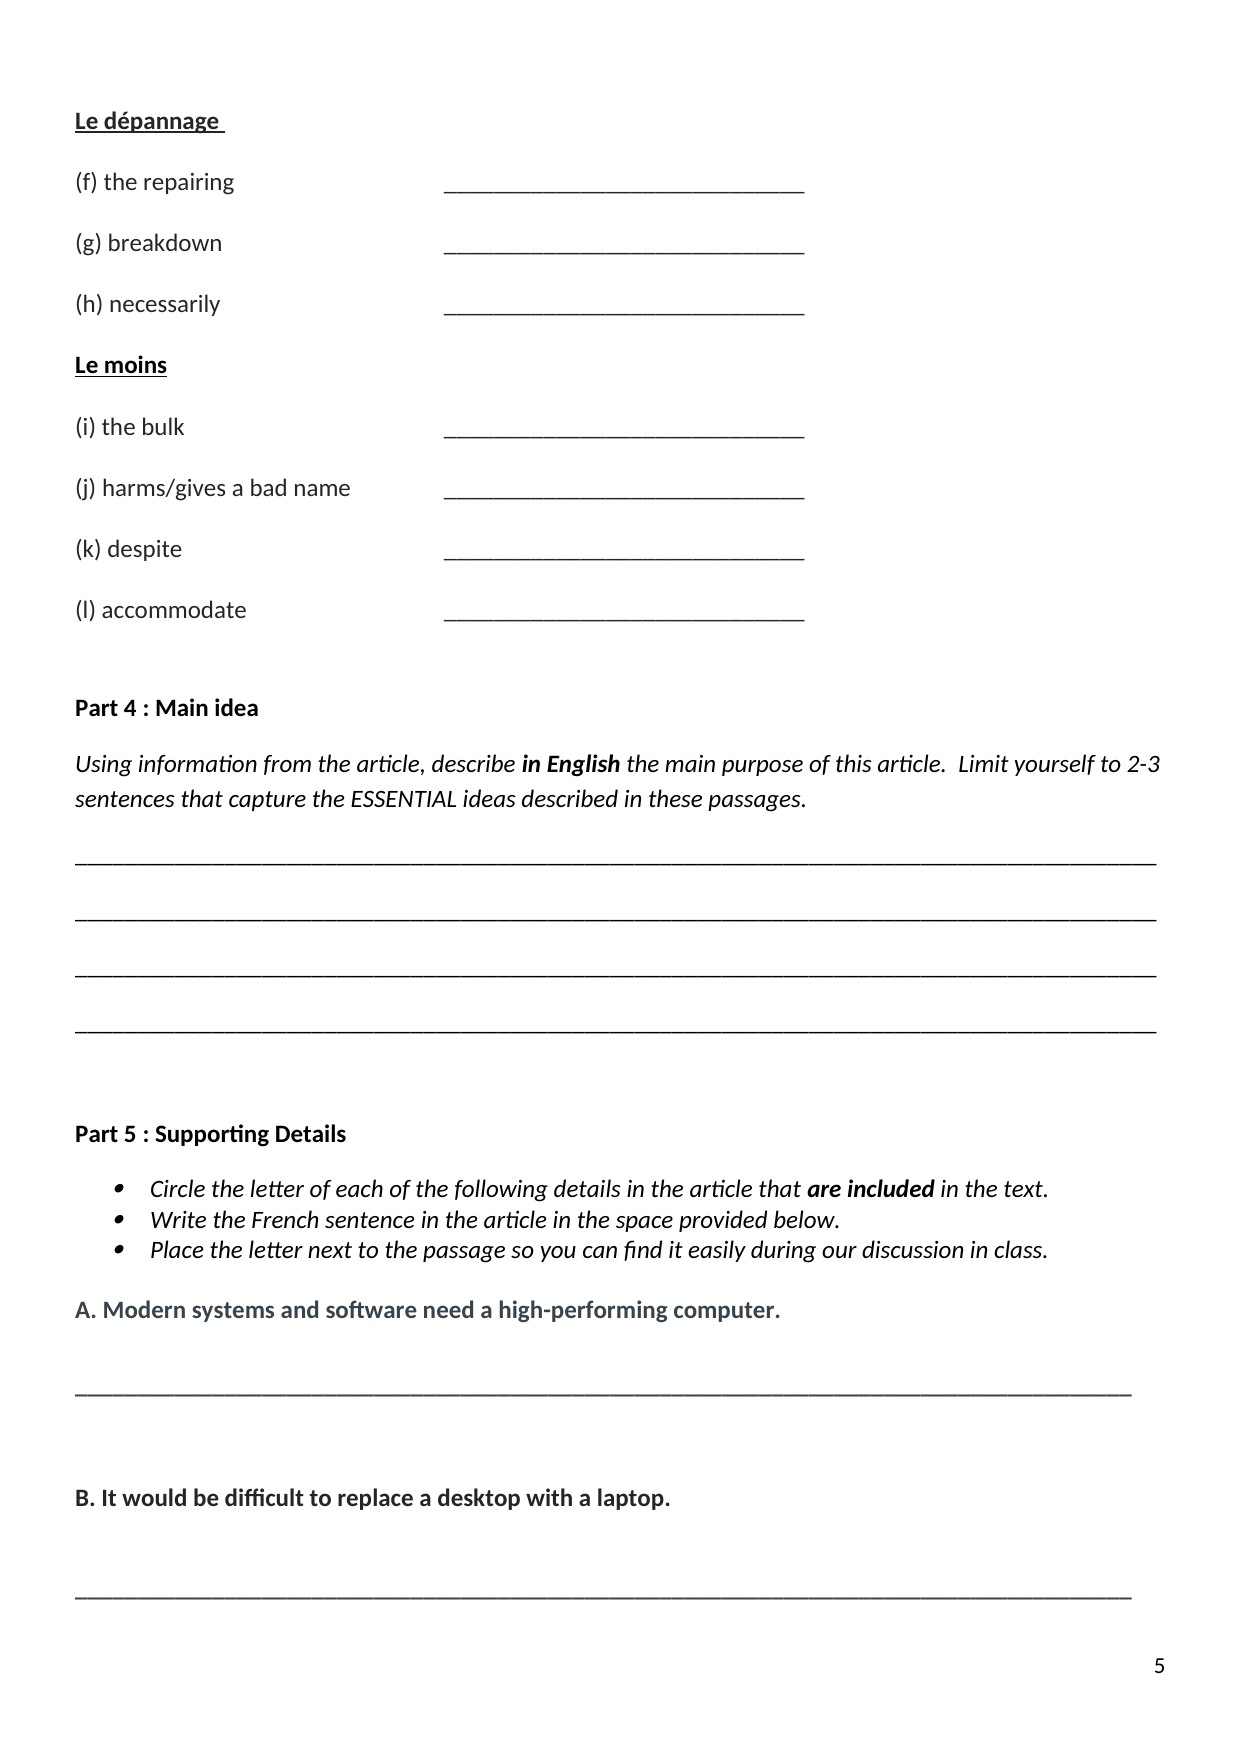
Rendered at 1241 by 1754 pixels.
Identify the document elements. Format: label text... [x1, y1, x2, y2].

list Write the French sentence in the article in the space provided below. [112, 1204, 1165, 1235]
text (i) the bulk _____________________________ [75, 411, 1165, 441]
text Part 5 : Supporting Details [75, 1118, 1165, 1148]
list Place the letter next to the passage so you can find it easily during our discussion in class. [112, 1235, 1165, 1265]
text Le dépannage [75, 106, 1165, 136]
subtitle A. Modern systems and software need a high-performing computer. [75, 1294, 1165, 1325]
text (j) harms/gives a bad name _____________________________ [75, 472, 1165, 502]
text _______________________________________________________________________________________ [75, 894, 1165, 925]
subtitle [75, 1369, 1165, 1400]
text (l) accommodate _____________________________ [75, 594, 1165, 624]
text Using information from the article, describe in English the main purpose of this article. Limit yourself to 2-3 sentences that capture the ESSENTIAL ideas described in these passages. [75, 748, 1165, 813]
text _______________________________________________________________________________________ [75, 1006, 1165, 1037]
text (g) breakdown _____________________________ [75, 228, 1165, 258]
text Part 4 : Main idea [75, 692, 1165, 722]
text _______________________________________________________________________________________ [75, 839, 1165, 869]
text (h) necessarily _____________________________ [75, 289, 1165, 319]
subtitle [75, 1572, 1165, 1603]
text _______________________________________________________________________________________ [75, 950, 1165, 981]
text Le moins [75, 350, 1165, 380]
text (k) despite _____________________________ [75, 533, 1165, 563]
text (f) the repairing _____________________________ [75, 167, 1165, 197]
text B. It would be difficult to replace a desktop with a laptop. [75, 1482, 1165, 1512]
list Circle the letter of each of the following details in the article that are included in the text. [112, 1174, 1165, 1204]
